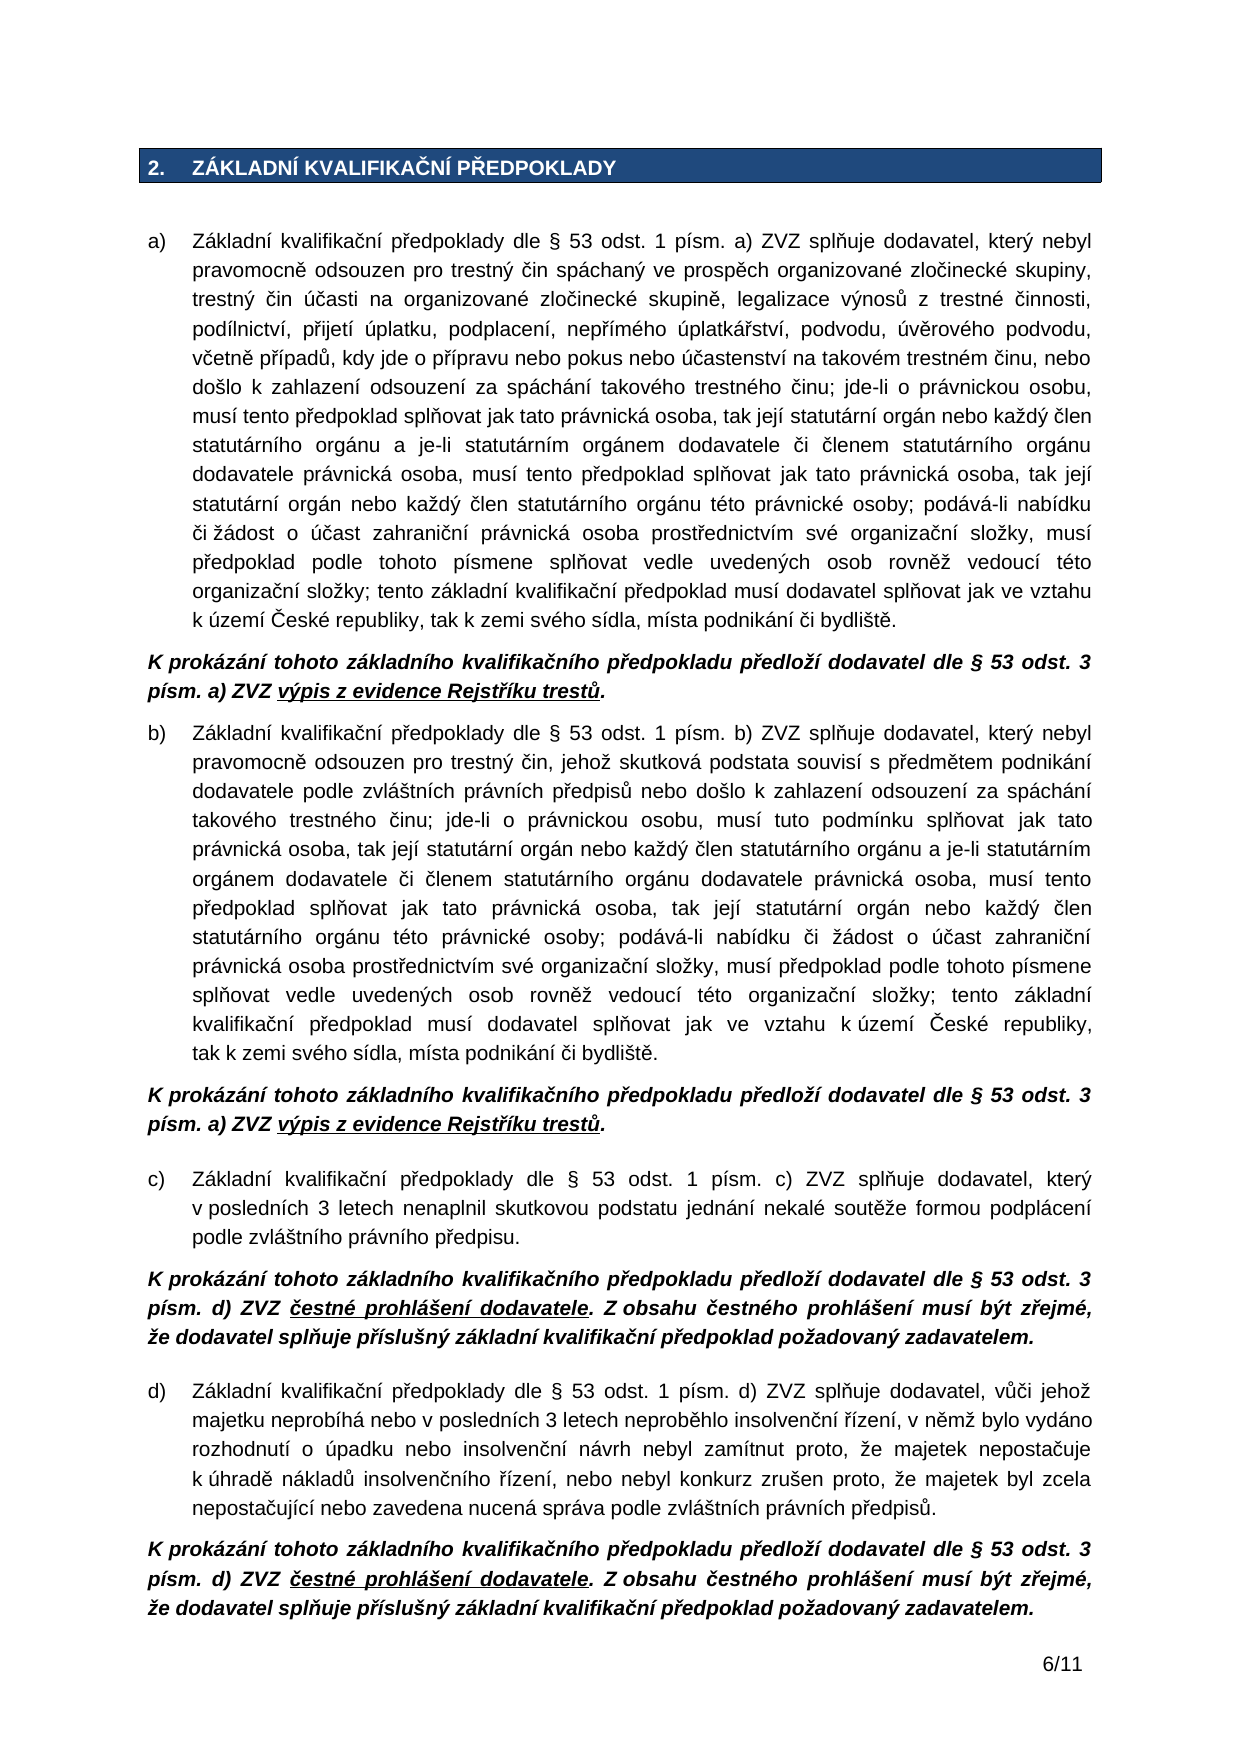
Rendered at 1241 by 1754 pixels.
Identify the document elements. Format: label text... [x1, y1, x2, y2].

text K prokázání tohoto základního kvalifikačního předpokladu předloží dodavatel dle § 53 odst. 3 písm. a) ZVZ výpis z evidence Rejstříku trestů. [148, 644, 1093, 703]
list Základní kvalifikační předpoklady dle § 53 odst. 1 písm. c) ZVZ splňuje dodavatel, který v posledních 3 letech nenaplnil skutkovou podstatu jednání nekalé soutěže formou podplácení podle zvláštního právního předpisu. [148, 1161, 1093, 1249]
list Základní kvalifikační předpoklady dle § 53 odst. 1 písm. d) ZVZ splňuje dodavatel, vůči jehož majetku neprobíhá nebo v posledních 3 letech neproběhlo insolvenční řízení, v němž bylo vydáno rozhodnutí o úpadku nebo insolvenční návrh nebyl zamítnut proto, že majetek nepostačuje k úhradě nákladů insolvenčního řízení, nebo nebyl konkurz zrušen proto, že majetek byl zcela nepostačující nebo zavedena nucená správa podle zvláštních právních předpisů. [148, 1374, 1093, 1519]
list Základní kvalifikační předpoklady dle § 53 odst. 1 písm. a) ZVZ splňuje dodavatel, který nebyl pravomocně odsouzen pro trestný čin spáchaný ve prospěch organizované zločinecké skupiny, trestný čin účasti na organizované zločinecké skupině, legalizace výnosů z trestné činnosti, podílnictví, přijetí úplatku, podplacení, nepřímého úplatkářství, podvodu, úvěrového podvodu, včetně případů, kdy jde o přípravu nebo pokus nebo účastenství na takovém trestném činu, nebo došlo k zahlazení odsouzení za spáchání takového trestného činu; jde-li o právnickou osobu, musí tento předpoklad splňovat jak tato právnická osoba, tak její statutární orgán nebo každý člen statutárního orgánu a je-li statutárním orgánem dodavatele či členem statutárního orgánu dodavatele právnická osoba, musí tento předpoklad splňovat jak tato právnická osoba, tak její statutární orgán nebo každý člen statutárního orgánu této právnické osoby; podává-li nabídku či žádost o účast zahraniční právnická osoba prostřednictvím své organizační složky, musí předpoklad podle tohoto písmene splňovat vedle uvedených osob rovněž vedoucí této organizační složky; tento základní kvalifikační předpoklad musí dodavatel splňovat jak ve vztahu k území České republiky, tak k zemi svého sídla, místa podnikání či bydliště. [148, 224, 1093, 632]
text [148, 1532, 1093, 1619]
text K prokázání tohoto základního kvalifikačního předpokladu předloží dodavatel dle § 53 odst. 3 písm. a) ZVZ výpis z evidence Rejstříku trestů. [148, 1078, 1093, 1136]
list ZÁKLADNÍ KVALIFIKAČNÍ PŘEDPOKLADY [140, 149, 1101, 182]
list Základní kvalifikační předpoklady dle § 53 odst. 1 písm. b) ZVZ splňuje dodavatel, který nebyl pravomocně odsouzen pro trestný čin, jehož skutková podstata souvisí s předmětem podnikání dodavatele podle zvláštních právních předpisů nebo došlo k zahlazení odsouzení za spáchání takového trestného činu; jde-li o právnickou osobu, musí tuto podmínku splňovat jak tato právnická osoba, tak její statutární orgán nebo každý člen statutárního orgánu a je-li statutárním orgánem dodavatele či členem statutárního orgánu dodavatele právnická osoba, musí tento předpoklad splňovat jak tato právnická osoba, tak její statutární orgán nebo každý člen statutárního orgánu této právnické osoby; podává-li nabídku či žádost o účast zahraniční právnická osoba prostřednictvím své organizační složky, musí předpoklad podle tohoto písmene splňovat vedle uvedených osob rovněž vedoucí této organizační složky; tento základní kvalifikační předpoklad musí dodavatel splňovat jak ve vztahu k území České republiky, tak k zemi svého sídla, místa podnikání či bydliště. [148, 715, 1093, 1065]
